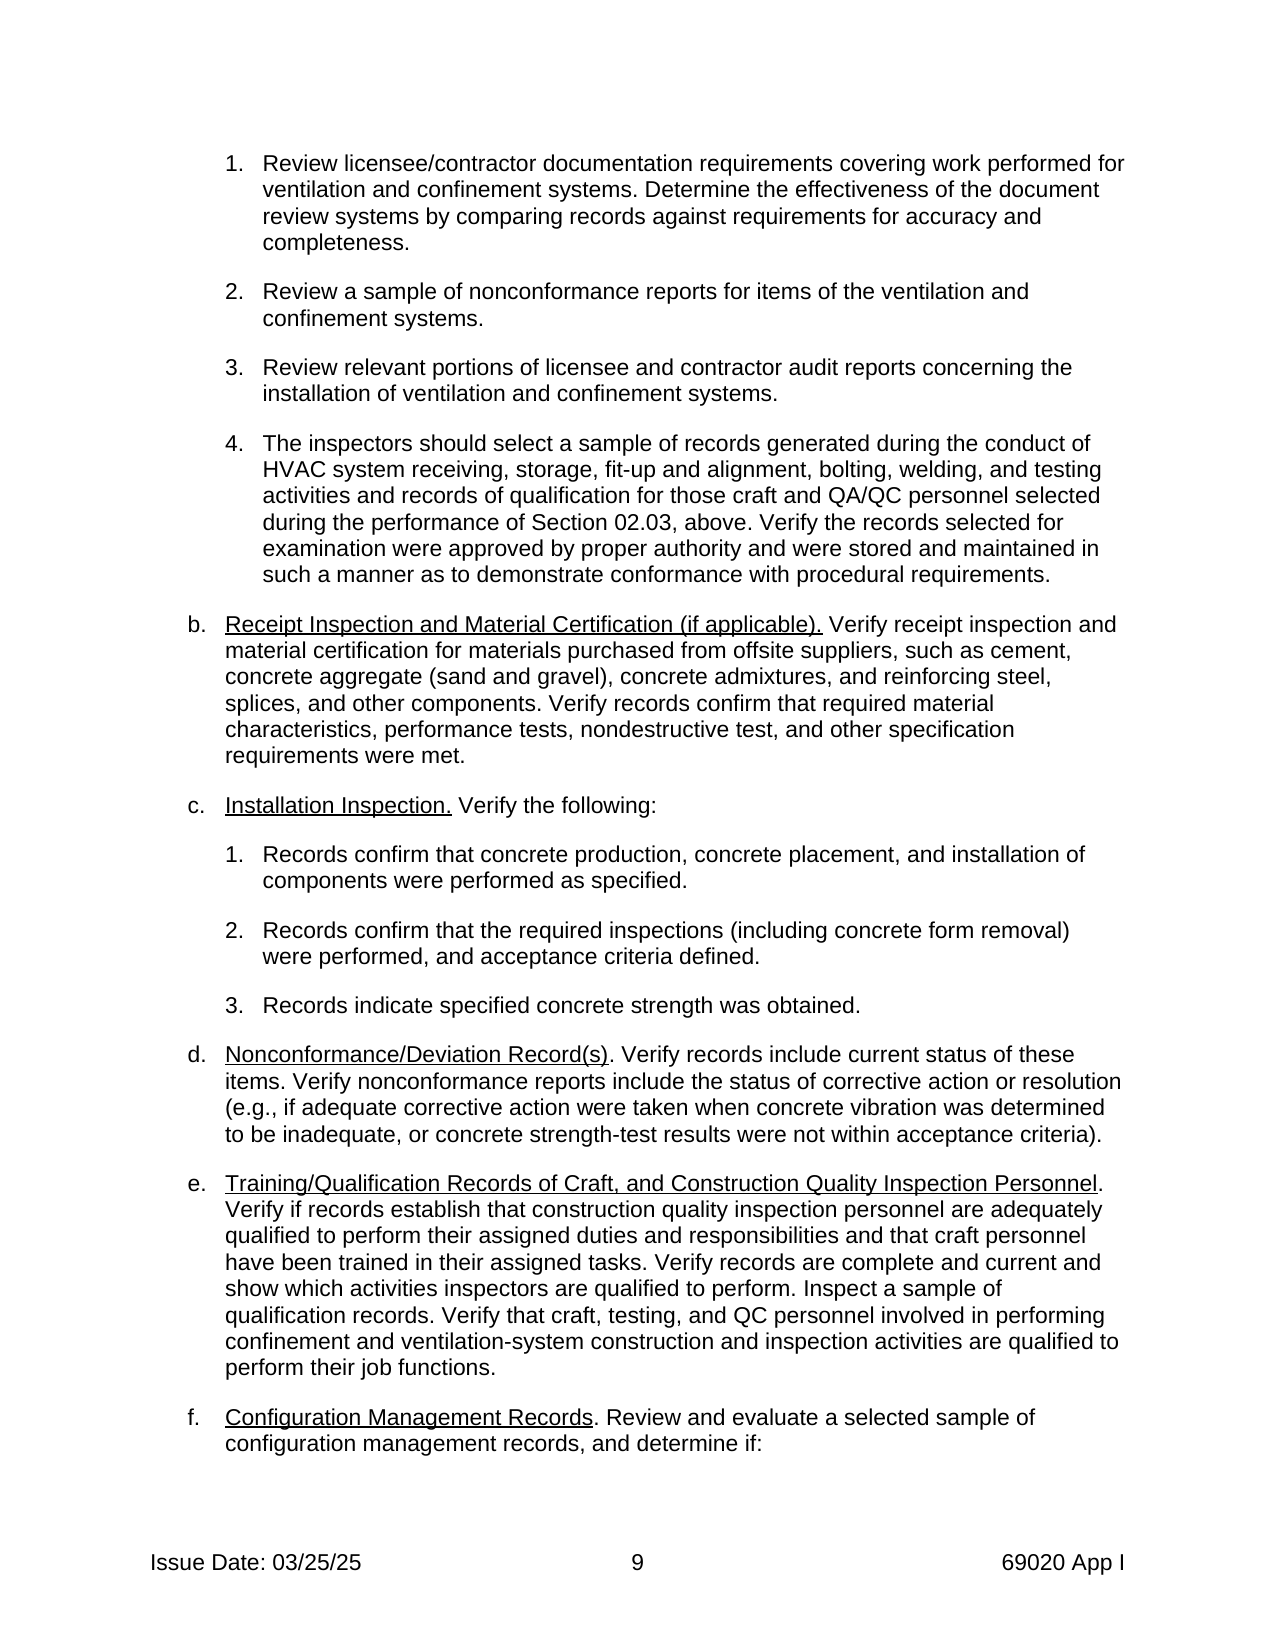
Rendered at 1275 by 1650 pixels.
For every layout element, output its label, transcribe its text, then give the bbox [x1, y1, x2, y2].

list Review a sample of nonconformance reports for items of the ventilation and confinement systems. [225, 278, 1125, 331]
list The inspectors should select a sample of records generated during the conduct of HVAC system receiving, storage, fit-up and alignment, bolting, welding, and testing activities and records of qualification for those craft and QA/QC personnel selected during the performance of Section 02.03, above. Verify the records selected for examination were approved by proper authority and were stored and maintained in such a manner as to demonstrate conformance with procedural requirements. [225, 429, 1125, 588]
list Receipt Inspection and Material Certification (if applicable). Verify receipt inspection and material certification for materials purchased from offsite suppliers, such as cement, concrete aggregate (sand and gravel), concrete admixtures, and reinforcing steel, splices, and other components. Verify records confirm that required material characteristics, performance tests, nondestructive test, and other specification requirements were met. [187, 611, 1125, 769]
list Training/Qualification Records of Craft, and Construction Quality Inspection Personnel. Verify if records establish that construction quality inspection personnel are adequately qualified to perform their assigned duties and responsibilities and that craft personnel have been trained in their assigned tasks. Verify records are complete and current and show which activities inspectors are qualified to perform. Inspect a sample of qualification records. Verify that craft, testing, and QC personnel involved in performing confinement and ventilation-system construction and inspection activities are qualified to perform their job functions. [187, 1170, 1125, 1381]
list Installation Inspection. Verify the following: [187, 792, 1125, 818]
list Records confirm that concrete production, concrete placement, and installation of components were performed as specified. [225, 841, 1125, 894]
list Review relevant portions of licensee and contractor audit reports concerning the installation of ventilation and confinement systems. [225, 354, 1125, 407]
list Records confirm that the required inspections (including concrete form removal) were performed, and acceptance criteria defined. [225, 917, 1125, 969]
list Review licensee/contractor documentation requirements covering work performed for ventilation and confinement systems. Determine the effectiveness of the document review systems by comparing records against requirements for accuracy and completeness. [225, 150, 1125, 255]
list Configuration Management Records. Review and evaluate a selected sample of configuration management records, and determine if: [187, 1403, 1125, 1456]
list Nonconformance/Deviation Record(s). Verify records include current status of these items. Verify nonconformance reports include the status of corrective action or resolution (e.g., if adequate corrective action were taken when concrete vibration was determined to be inadequate, or concrete strength-test results were not within acceptance criteria). [187, 1041, 1125, 1147]
list Records indicate specified concrete strength was obtained. [225, 992, 1125, 1018]
